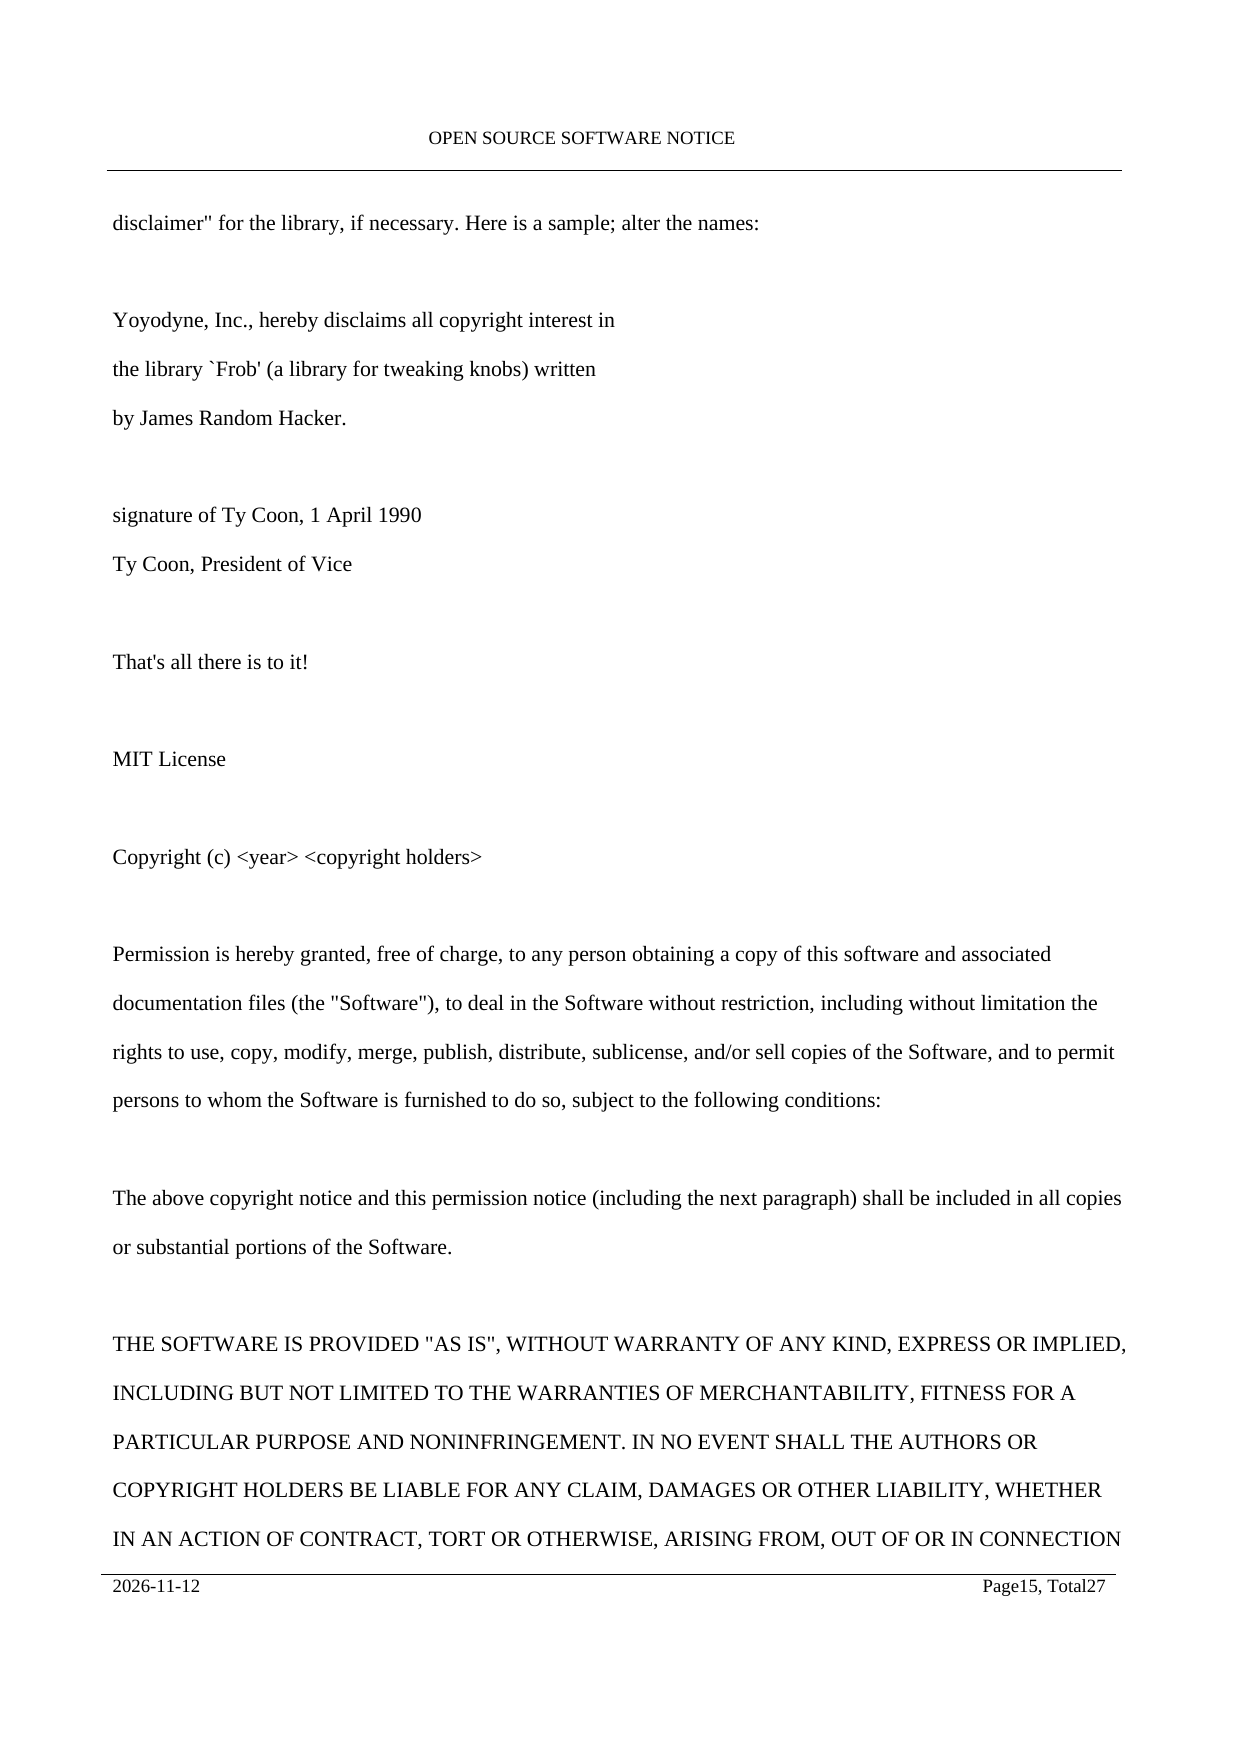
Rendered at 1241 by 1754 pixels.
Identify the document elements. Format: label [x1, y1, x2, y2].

text [112, 206, 1128, 1555]
